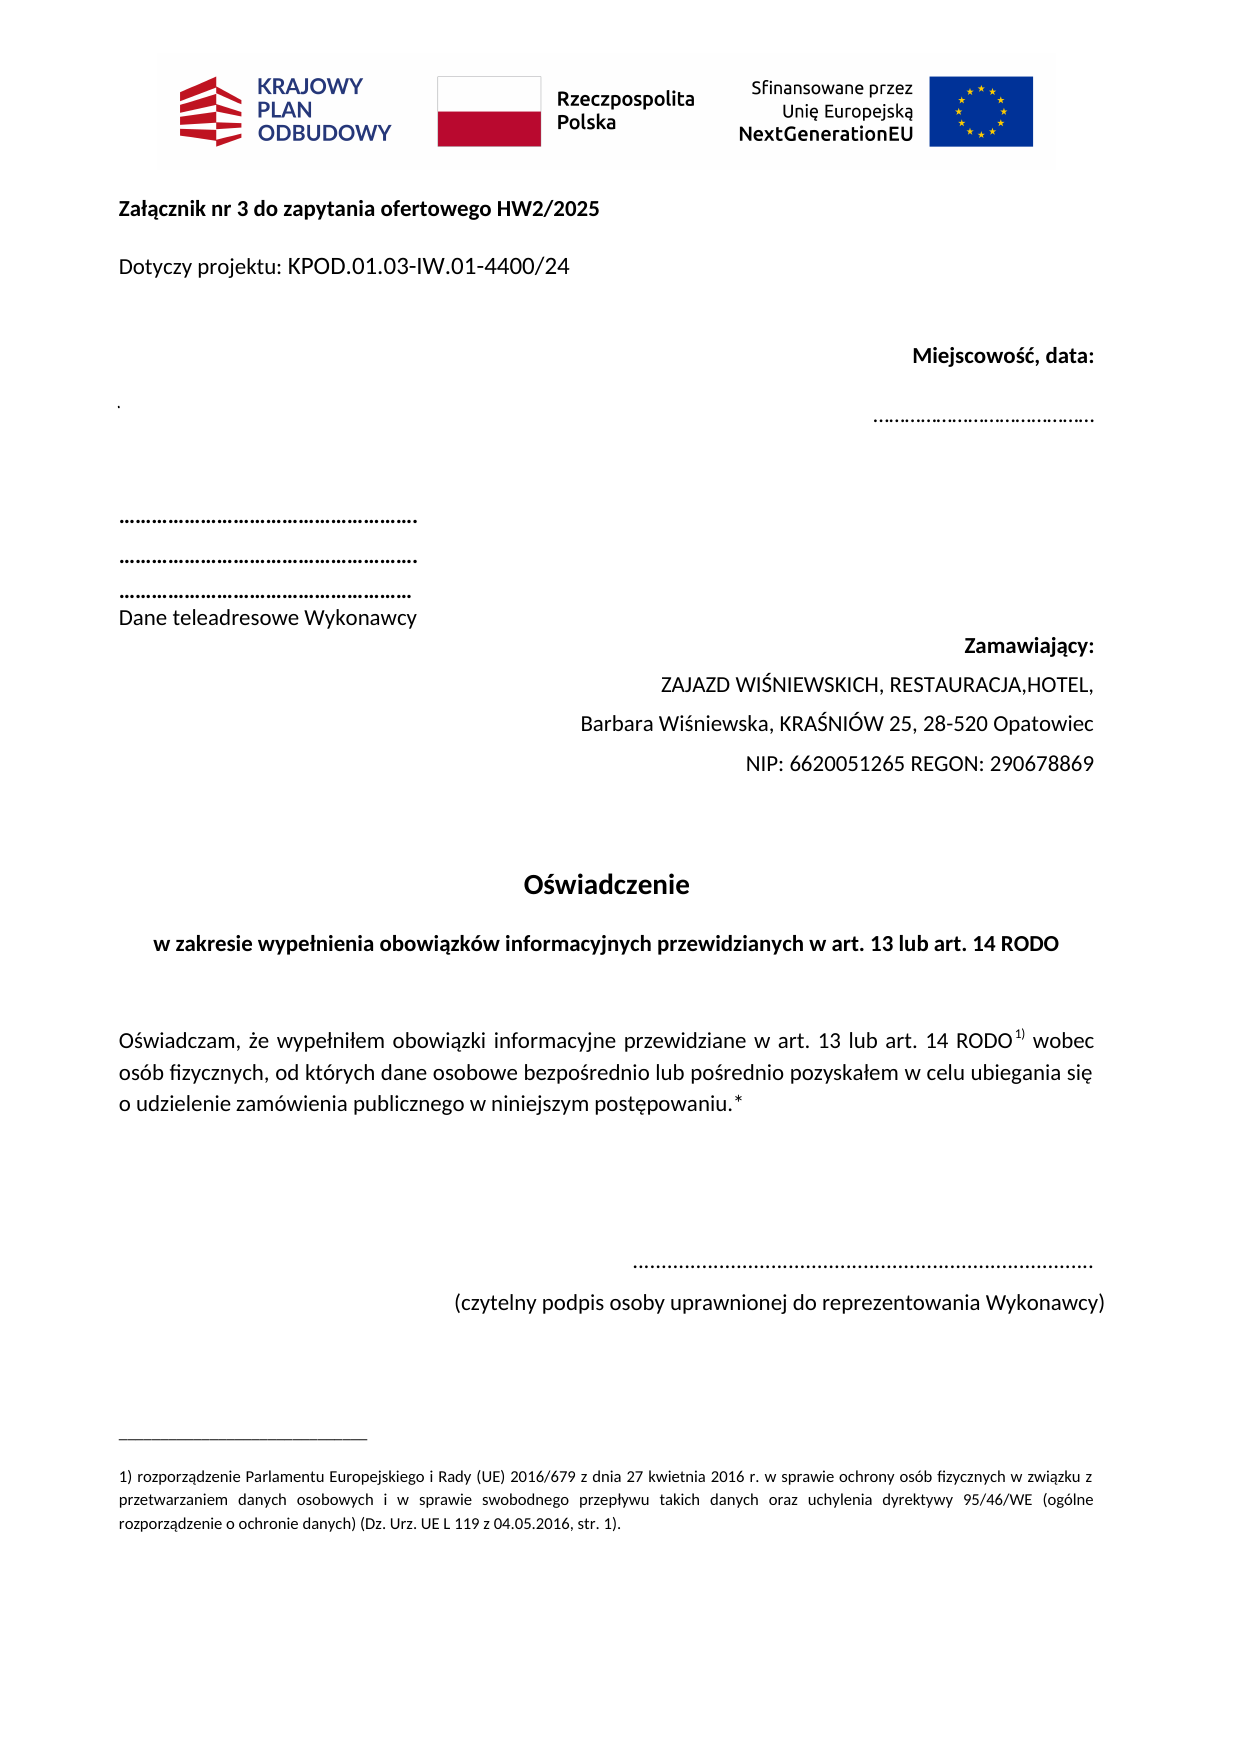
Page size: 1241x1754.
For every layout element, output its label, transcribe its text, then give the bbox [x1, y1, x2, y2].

text ………………………………………………. [119, 541, 1094, 569]
text ………………………………………………. [119, 502, 1094, 529]
text w zakresie wypełnienia obowiązków informacyjnych przewidzianych w art. 13 lub art. 14 RODO [119, 929, 1094, 957]
text ……………………………………………… [119, 580, 1094, 603]
text Miejscowość, data: [119, 341, 1094, 369]
picture [157, 53, 1056, 170]
text Zamawiający: [119, 631, 1094, 659]
text Dotyczy projektu: KPOD.01.03-IW.01-4400/24 [119, 250, 1094, 281]
text NIP: 6620051265 REGON: 290678869 [269, 749, 1094, 777]
text (czytelny podpis osoby uprawnionej do reprezentowania Wykonawcy) [119, 1288, 1106, 1316]
text 1) rozporządzenie Parlamentu Europejskiego i Rady (UE) 2016/679 z dnia 27 kwietnia 2016 r. w sprawie ochrony osób fizycznych w związku z przetwarzaniem danych osobowych i w sprawie swobodnego przepływu takich danych oraz uchylenia dyrektywy 95/46/WE (ogólne rozporządzenie o ochronie danych) (Dz. Urz. UE L 119 z 04.05.2016, str. 1). [119, 1466, 1094, 1533]
text ______________________________ [119, 1422, 1094, 1442]
text Załącznik nr 3 do zapytania ofertowego HW2/2025 [119, 194, 1094, 222]
text …………………………………… [119, 404, 1094, 427]
text ZAJAZD WIŚNIEWSKICH, RESTAURACJA,HOTEL, [269, 670, 1094, 698]
text Oświadczenie [119, 866, 1094, 902]
text Oświadczam, że wypełniłem obowiązki informacyjne przewidziane w art. 13 lub art. 14 RODO1) wobec osób fizycznych, od których dane osobowe bezpośrednio lub pośrednio pozyskałem w celu ubiegania się o udzielenie zamówienia publicznego w niniejszym postępowaniu.* [119, 1026, 1094, 1117]
text Barbara Wiśniewska, KRAŚNIÓW 25, 28-520 Opatowiec [269, 709, 1094, 737]
text ................................................................................ [119, 1246, 1094, 1274]
text Dane teleadresowe Wykonawcy [119, 603, 1094, 631]
